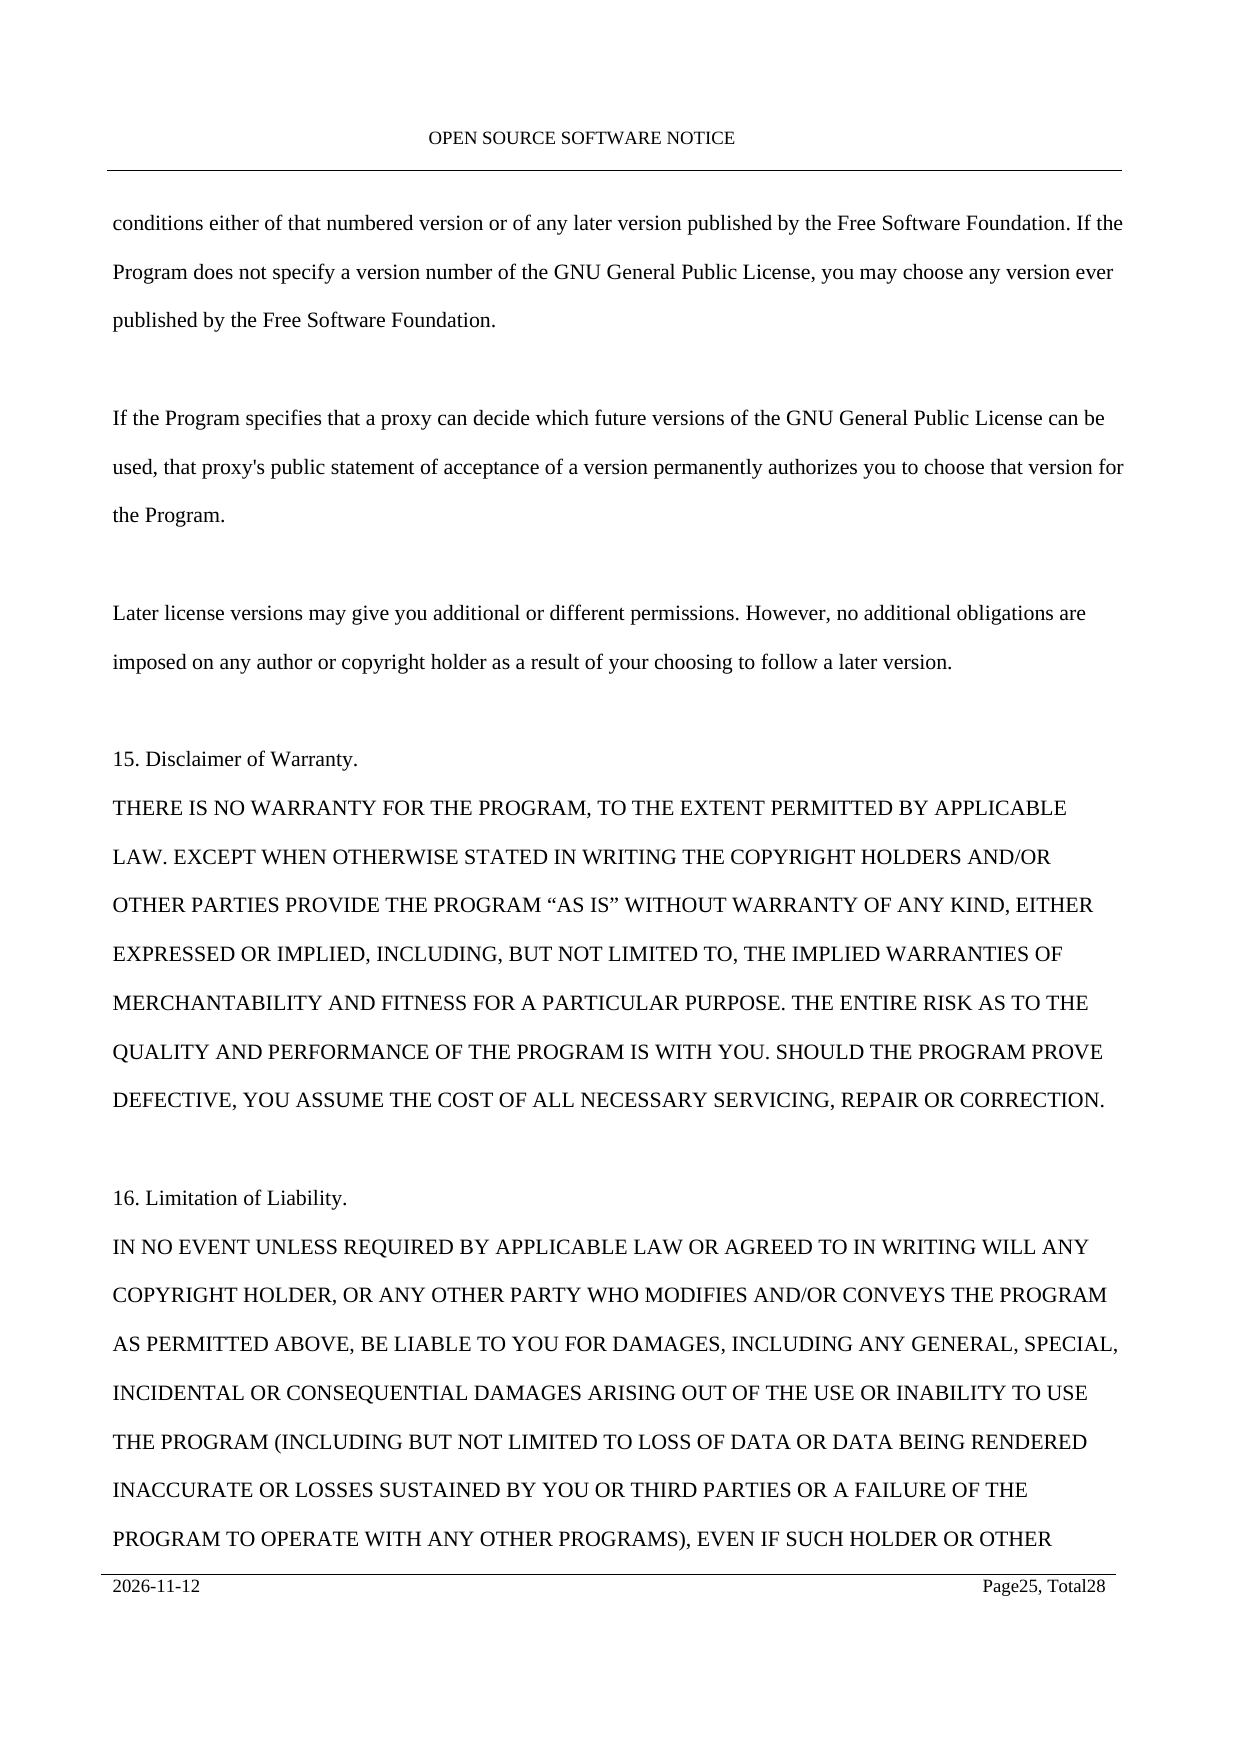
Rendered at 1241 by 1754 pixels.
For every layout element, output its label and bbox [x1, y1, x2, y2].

text [112, 206, 1128, 1555]
